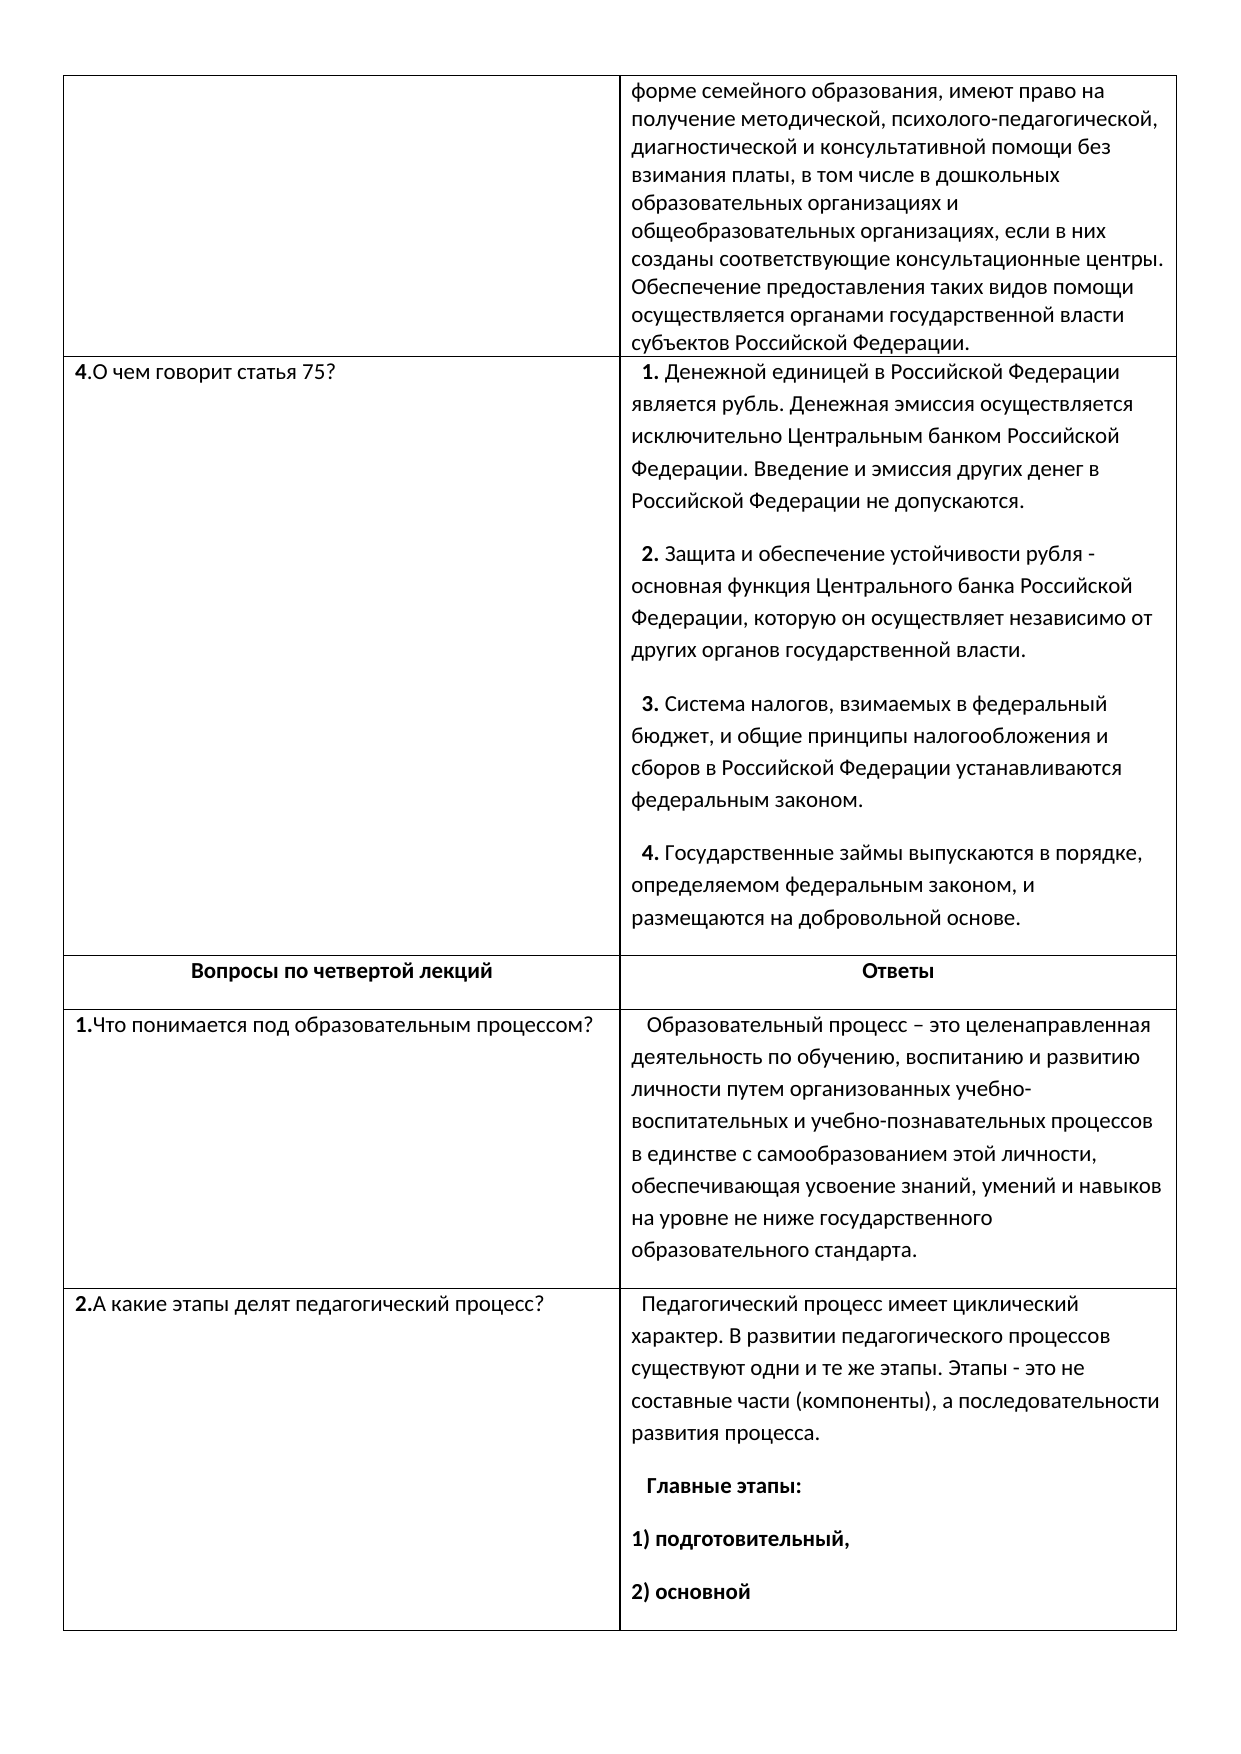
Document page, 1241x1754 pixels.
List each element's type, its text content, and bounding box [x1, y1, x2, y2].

table_cell 1.Что понимается под образовательным процессом? [64, 1010, 619, 1288]
table_cell Образовательный процесс – это целенаправленная деятельность по обучению, воспитанию и развитию личности путем организованных учебно-воспитательных и учебно-познавательных процессов в единстве с самообразованием этой личности, обеспечивающая усвоение знаний, умений и навыков на уровне не ниже государственного образовательного стандарта. [621, 1010, 1176, 1288]
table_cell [621, 1289, 1176, 1630]
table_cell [64, 76, 619, 356]
table_cell 1. Денежной единицей в Российской Федерации является рубль. Денежная эмиссия осуществляется исключительно Центральным банком Российской Федерации. Введение и эмиссия других денег в Российской Федерации не допускаются. 2. Защита и обеспечение устойчивости рубля - основная функция Центрального банка Российской Федерации, которую он осуществляет независимо от других органов государственной власти. 3. Система налогов, взимаемых в федеральный бюджет, и общие принципы налогообложения и сборов в Российской Федерации устанавливаются федеральным законом. 4. Государственные займы выпускаются в порядке, определяемом федеральным законом, и размещаются на добровольной основе. [621, 357, 1176, 955]
table_cell Ответы [621, 956, 1176, 1009]
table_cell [621, 76, 1176, 356]
table_cell Вопросы по четвертой лекций [64, 956, 619, 1009]
table_cell 4.О чем говорит статья 75? [64, 357, 619, 955]
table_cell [64, 1289, 619, 1630]
